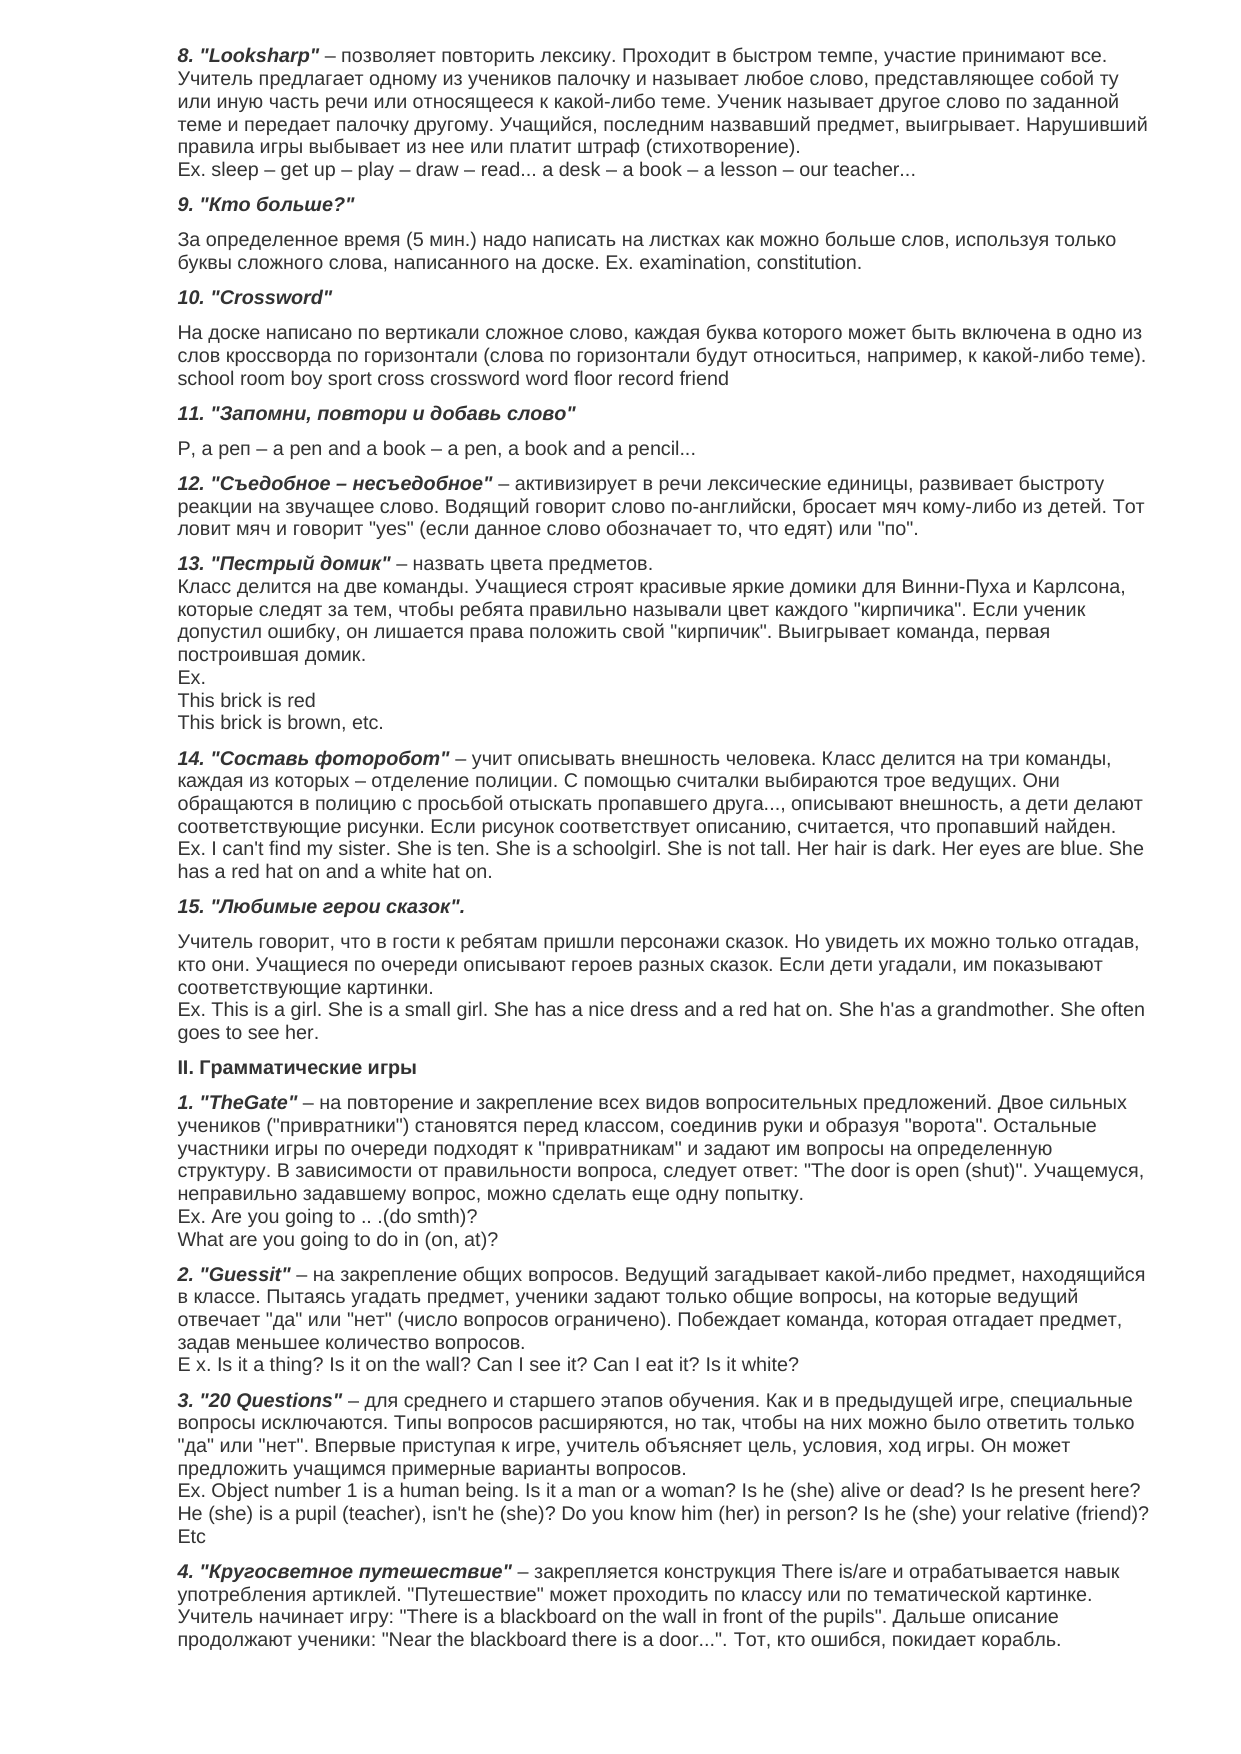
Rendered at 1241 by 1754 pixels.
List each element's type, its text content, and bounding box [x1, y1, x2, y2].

text 9. "Кто больше?" [177, 193, 1152, 216]
text 2. "Guessit" – на закрепление общих вопросов. Ведущий загадывает какой-либо предмет, находящийся в классе. Пытаясь угадать предмет, ученики задают только общие вопросы, на которые ведущий отвечает "да" или "нет" (число вопросов ограничено). Побеждает команда, которая отгадает предмет, задав меньшее количество вопросов. E x. Is it a thing? Is it on the wall? Can I see it? Can I eat it? Is it white? [177, 1262, 1152, 1376]
text 15. "Любимые герои сказок". [177, 895, 1152, 918]
text 3. "20 Questions" – для среднего и старшего этапов обучения. Как и в предыдущей игре, специальные вопросы исключаются. Типы вопросов расширяются, но так, чтобы на них можно было ответить только "да" или "нет". Впервые приступая к игре, учитель объясняет цель, условия, ход игры. Он может предложить учащимся примерные варианты вопросов. Ex. Object number 1 is a human being. Is it a man or a woman? Is he (she) alive or dead? Is he present here? He (she) is a pupil (teacher), isn't he (she)? Do you know him (her) in person? Is he (she) your relative (friend)? Etc [177, 1388, 1152, 1547]
text Учитель говорит, что в гости к ребятам пришли персонажи сказок. Но увидеть их можно только отгадав, кто они. Учащиеся по очереди описывают героев разных сказок. Если дети угадали, им показывают соответствующие картинки. Ex. This is a girl. She is a small girl. She has a nice dress and a red hat on. She h'as a grandmother. She often goes to see her. [177, 930, 1152, 1044]
text 14. "Составь фоторобот" – учит описывать внешность человека. Класс делится на три команды, каждая из которых – отделение полиции. С помощью считалки выбираются трое ведущих. Они обращаются в полицию с просьбой отыскать пропавшего друга..., описывают внешность, а дети делают соответствующие рисунки. Если рисунок соответствует описанию, считается, что пропавший найден. Ex. I can't find my sister. She is ten. She is a schoolgirl. She is not tall. Her hair is dark. Her eyes are blue. She has a red hat on and a white hat on. [177, 746, 1152, 883]
text 8. "Looksharp" – позволяет повторить лексику. Проходит в быстром темпе, участие принимают все. Учитель предлагает одному из учеников палочку и называет любое слово, представляющее собой ту или иную часть речи или относящееся к какой-либо теме. Ученик называет другое слово по заданной теме и передает палочку другому. Учащийся, последним назвавший предмет, выигрывает. Нарушивший правила игры выбывает из нее или платит штраф (стихотворение). Ex. sleep – get up – play – draw – read... a desk – a book – a lesson – our teacher... [177, 44, 1152, 181]
text 10. "Crossword" [177, 286, 1152, 309]
text 12. "Съедобное – несъедобное" – активизирует в речи лексические единицы, развивает быстроту реакции на звучащее слово. Водящий говорит слово по-английски, бросает мяч кому-либо из детей. Тот ловит мяч и говорит "yes" (если данное слово обозначает то, что едят) или "по". [177, 472, 1152, 540]
text 1. "TheGate" – на повторение и закрепление всех видов вопросительных предложений. Двое сильных учеников ("привратники") становятся перед классом, соединив руки и образуя "ворота". Остальные участники игры по очереди подходят к "привратникам" и задают им вопросы на определенную структуру. В зависимости от правильности вопроса, следует ответ: "The door is open (shut)". Учащемуся, неправильно задавшему вопрос, можно сделать еще одну попытку. Ex. Are you going to .. .(do smth)? What are you going to do in (on, at)? [177, 1091, 1152, 1250]
text 13. "Пестрый домик" – назвать цвета предметов. Класс делится на две команды. Учащиеся строят красивые яркие домики для Винни-Пуха и Карлсона, которые следят за тем, чтобы ребята правильно называли цвет каждого "кирпичика". Если ученик допустил ошибку, он лишается права положить свой "кирпичик". Выигрывает команда, первая построившая домик. Ex. This brick is red This brick is brown, etc. [177, 552, 1152, 734]
text Р, а реп – a pen and a book – a pen, a book and a pencil... [177, 437, 1152, 459]
text 11. "Запомни, повтори и добавь слово" [177, 402, 1152, 424]
text II. Грамматические игры [177, 1056, 1152, 1079]
text На доске написано по вертикали сложное слово, каждая буква которого может быть включена в одно из слов кроссворда по горизонтали (слова по горизонтали будут относиться, например, к какой-либо теме). school room boy sport cross crossword word floor record friend [177, 321, 1152, 389]
text За определенное время (5 мин.) надо написать на листках как можно больше слов, используя только буквы сложного слова, написанного на доске. Ex. examination, constitution. [177, 228, 1152, 273]
text 4. "Кругосветное путешествие" – закрепляется конструкция There is/are и отрабатывается навык употребления артиклей. "Путешествие" может проходить по классу или по тематической картинке. Учитель начинает игру: "There is a blackboard on the wall in front of the pupils". Дальше описание продолжают ученики: "Near the blackboard there is a door...". Тот, кто ошибся, покидает корабль. [177, 1560, 1152, 1651]
